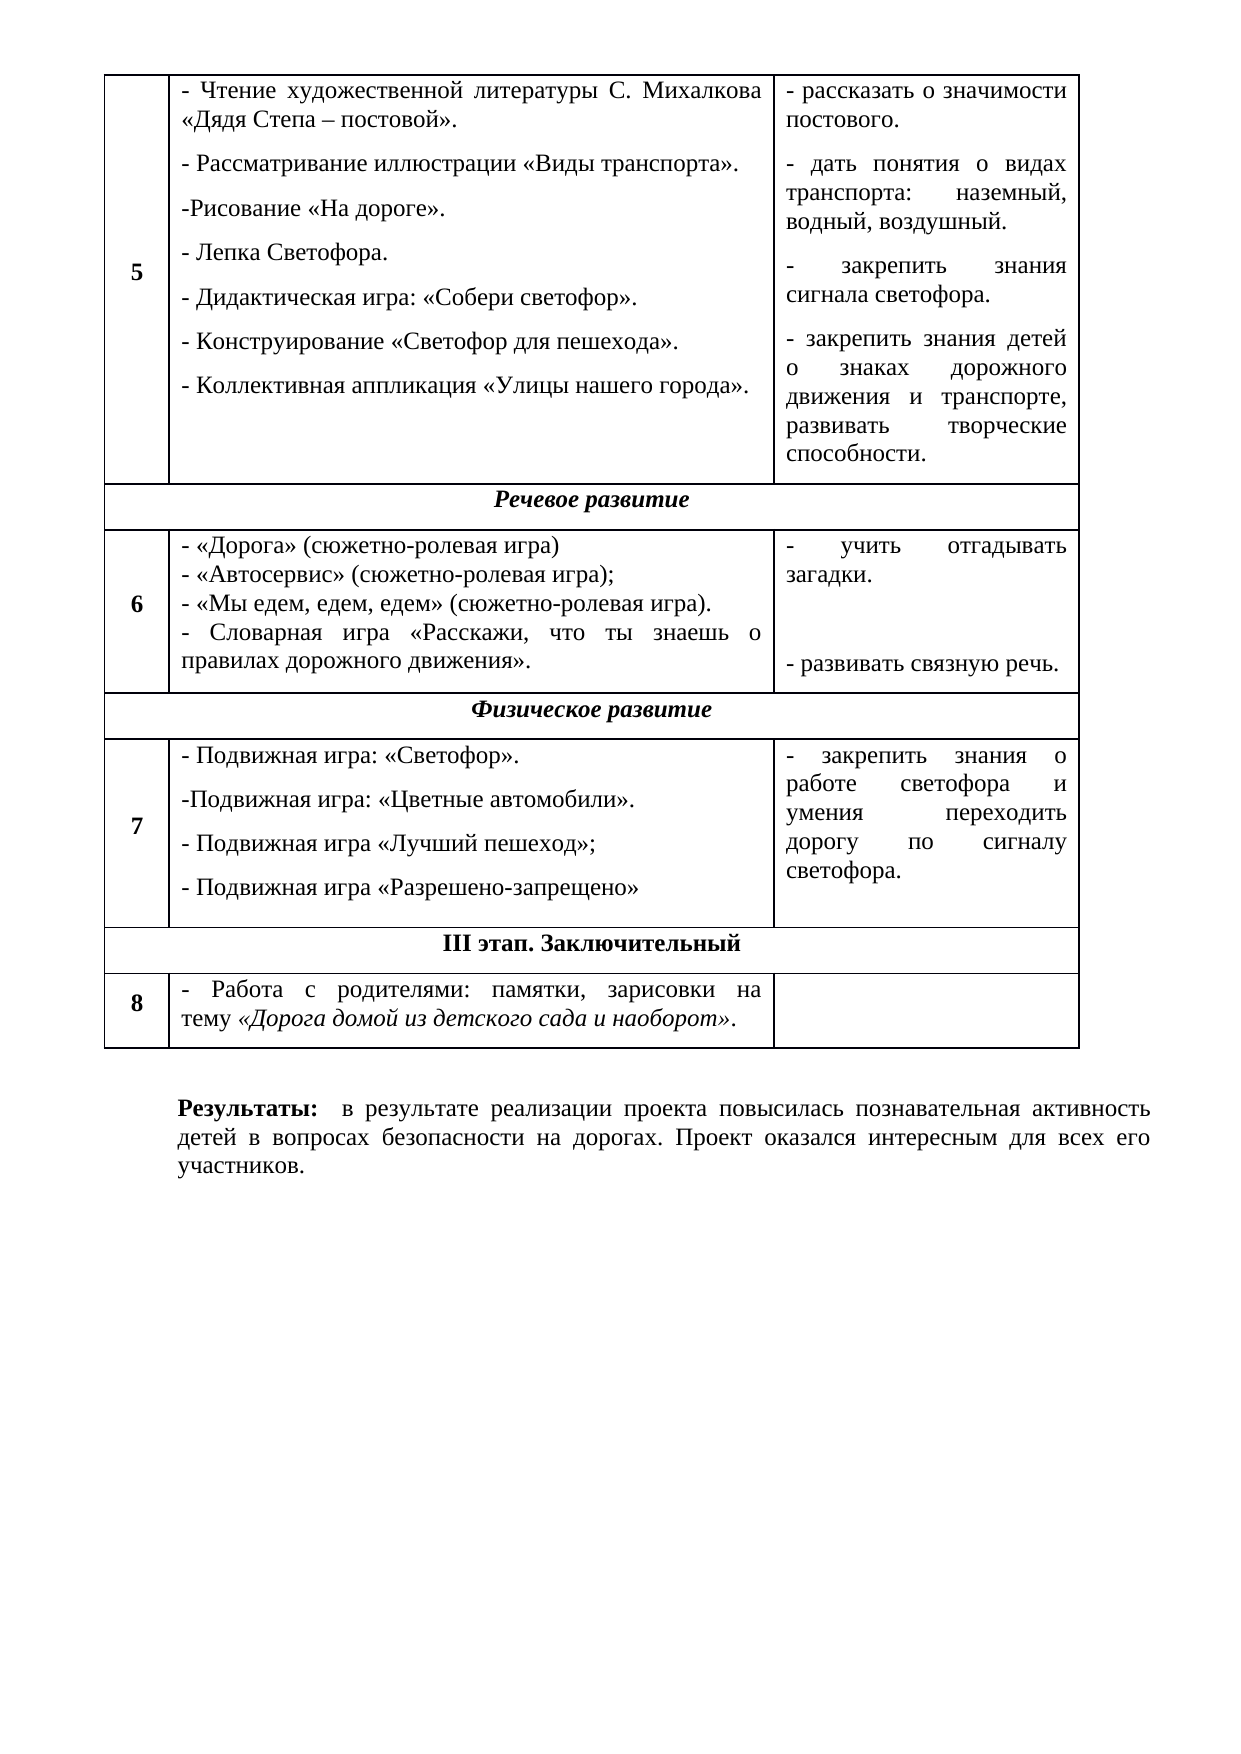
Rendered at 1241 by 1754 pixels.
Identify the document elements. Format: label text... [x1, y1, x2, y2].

table_cell - рассказать о значимости постового. - дать понятия о видах транспорта: наземный, водный, воздушный. - закрепить знания сигнала светофора. - закрепить знания детей о знаках дорожного движения и транспорте, развивать творческие способности. [775, 76, 1078, 483]
table_cell 5 [105, 76, 168, 483]
table_cell - учить отгадывать загадки. - развивать связную речь. [775, 531, 1078, 692]
table_cell - Подвижная игра: «Светофор». -Подвижная игра: «Цветные автомобили». - Подвижная игра «Лучший пешеход»; - Подвижная игра «Разрешено-запрещено» [170, 740, 773, 926]
table_cell - закрепить знания о работе светофора и умения переходить дорогу по сигналу светофора. [775, 740, 1078, 926]
table_cell Речевое развитие [105, 485, 1078, 529]
table_cell 8 [105, 974, 168, 1047]
table_cell - «Дорога» (сюжетно-ролевая игра) - «Автосервис» (сюжетно-ролевая игра); - «Мы едем, едем, едем» (сюжетно-ролевая игра). - Словарная игра «Расскажи, что ты знаешь о правилах дорожного движения». [170, 531, 773, 692]
table_cell [775, 974, 1078, 1047]
table_cell - Работа с родителями: памятки, зарисовки на тему «Дорога домой из детского сада и наоборот». [170, 974, 773, 1047]
table_cell 7 [105, 740, 168, 926]
table_cell III этап. Заключительный [105, 928, 1078, 972]
table_cell - Чтение художественной литературы С. Михалкова «Дядя Степа – постовой». - Рассматривание иллюстрации «Виды транспорта». -Рисование «На дороге». - Лепка Светофора. - Дидактическая игра: «Собери светофор». - Конструирование «Светофор для пешехода». - Коллективная аппликация «Улицы нашего города». [170, 76, 773, 483]
table_cell 6 [105, 531, 168, 692]
table_cell Физическое развитие [105, 694, 1078, 738]
text Результаты: в результате реализации проекта повысилась познавательная активность детей в вопросах безопасности на дорогах. Проект оказался интересным для всех его участников. [177, 1093, 1152, 1179]
